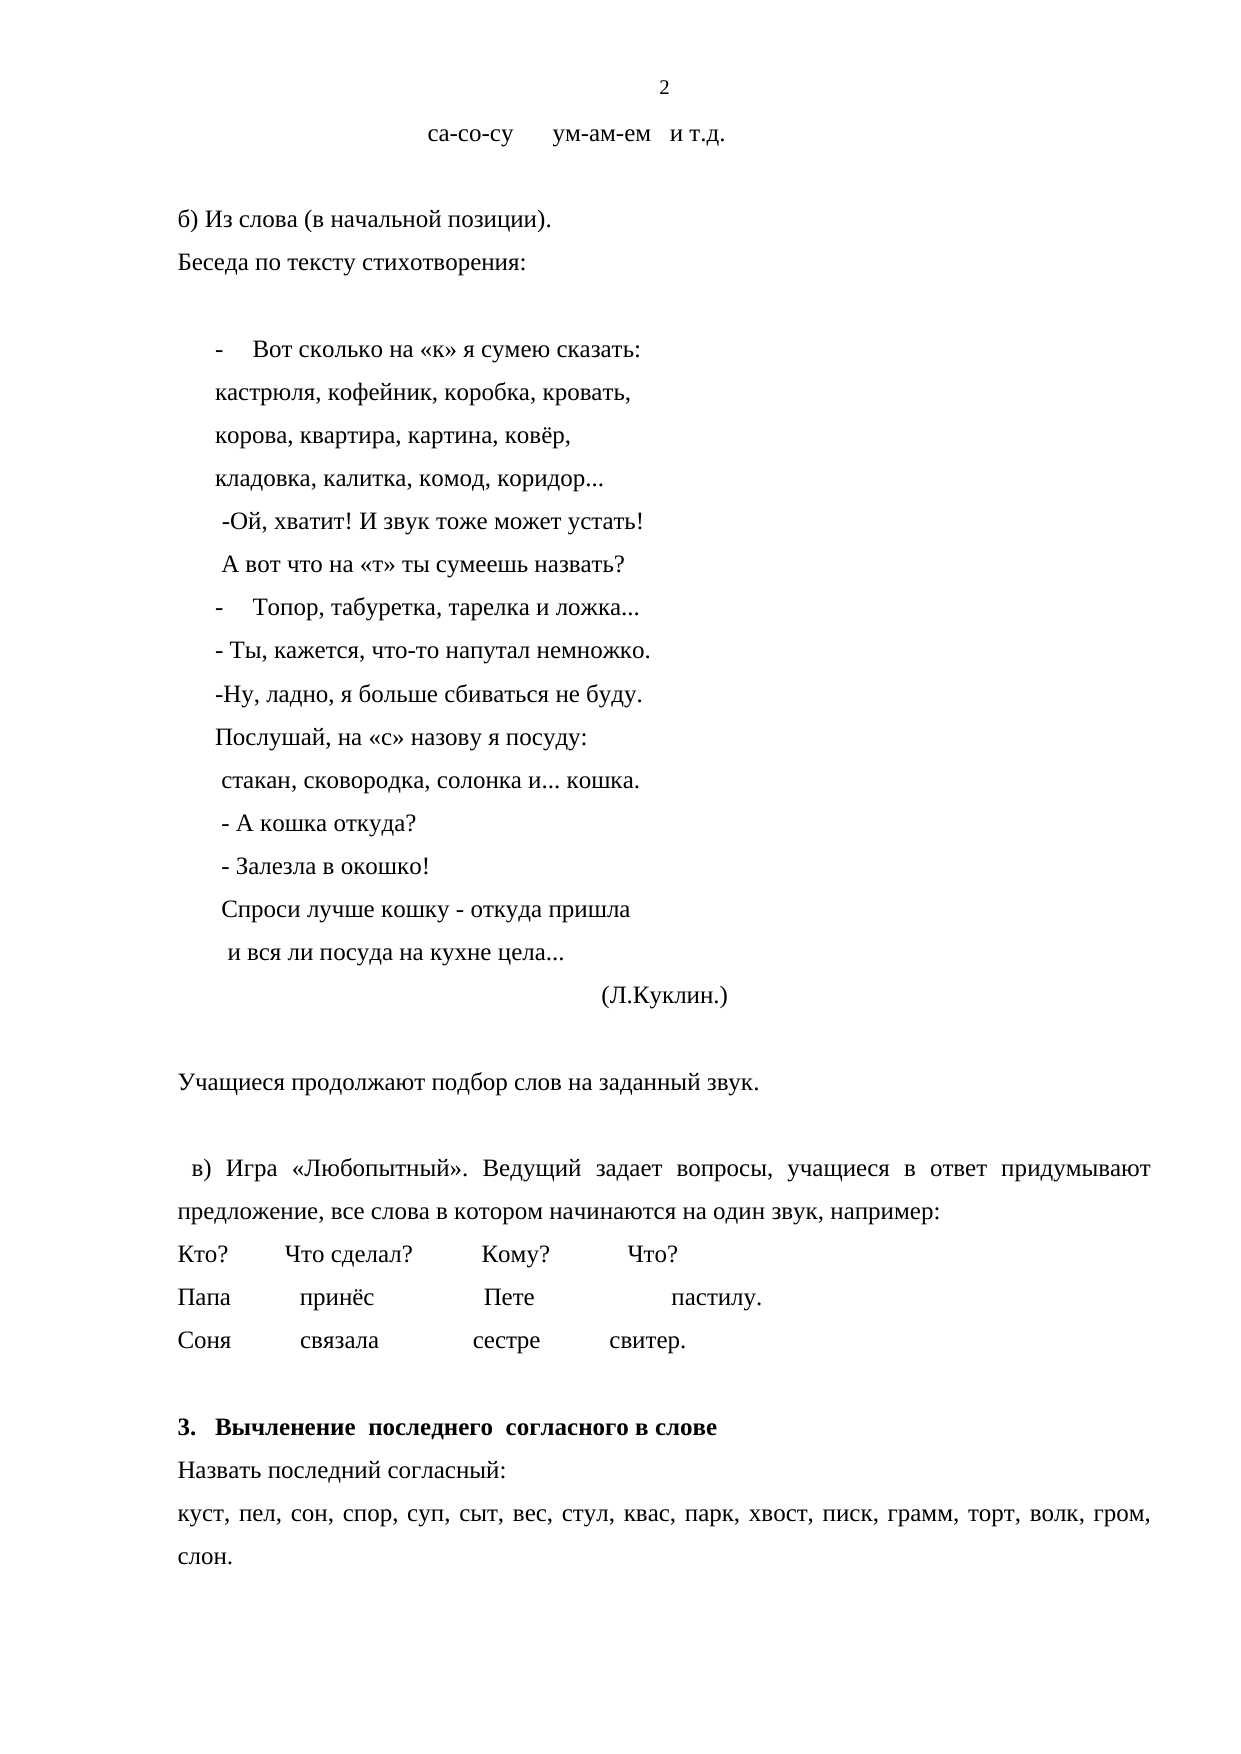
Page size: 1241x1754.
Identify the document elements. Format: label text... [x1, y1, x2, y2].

text -Ну, ладно, я больше сбиваться не буду. Послушай, на «с» назову я посуду: стакан, сковородка, солонка и... кошка. - А кошка откуда? [215, 679, 1152, 837]
list Вот сколько на «к» я сумею сказать: [215, 334, 1152, 362]
text б) Из слова (в начальной позиции). [177, 204, 1152, 233]
text и вся ли посуда на кухне цела... [215, 937, 1152, 966]
text в) Игра «Любопытный». Ведущий задает вопросы, учащиеся в ответ придумывают предложение, все слова в котором начинаются на один звук, например: [177, 1153, 1152, 1225]
text са-со-су ум-ам-ем и т.д. [177, 118, 1152, 147]
text Назвать последний согласный: [177, 1455, 1152, 1484]
text Папа принёс Пете пастилу. Соня связала сестре свитер. [177, 1282, 1152, 1354]
text куст, пел, сон, спор, суп, сыт, вес, стул, квас, парк, хвост, писк, грамм, торт, волк, гром, слон. [177, 1498, 1152, 1570]
list Топор, табуретка, тарелка и ложка... [215, 592, 1152, 621]
text - Залезла в окошко! Спроси лучше кошку - откуда пришла [215, 851, 1152, 923]
text (Л.Куклин.) [177, 981, 1152, 1009]
text Беседа по тексту стихотворения: [177, 247, 1152, 276]
text Кто? Что сделал? Кому? Что? [177, 1239, 1152, 1268]
text Учащиеся продолжают подбор слов на заданный звук. [177, 1067, 1152, 1096]
text корова, квартира, картина, ковёр, [215, 420, 1152, 449]
text -Ой, хватит! И звук тоже может устать! [177, 506, 1152, 535]
text - Ты, кажется, что-то напутал немножко. [215, 636, 1152, 664]
text А вот что на «т» ты сумеешь назвать? [177, 549, 1152, 578]
text 3. Вычленение последнего согласного в слове [177, 1412, 1152, 1441]
text кастрюля, кофейник, коробка, кровать, [215, 377, 1152, 406]
text кладовка, калитка, комод, коридор... [215, 463, 1152, 492]
